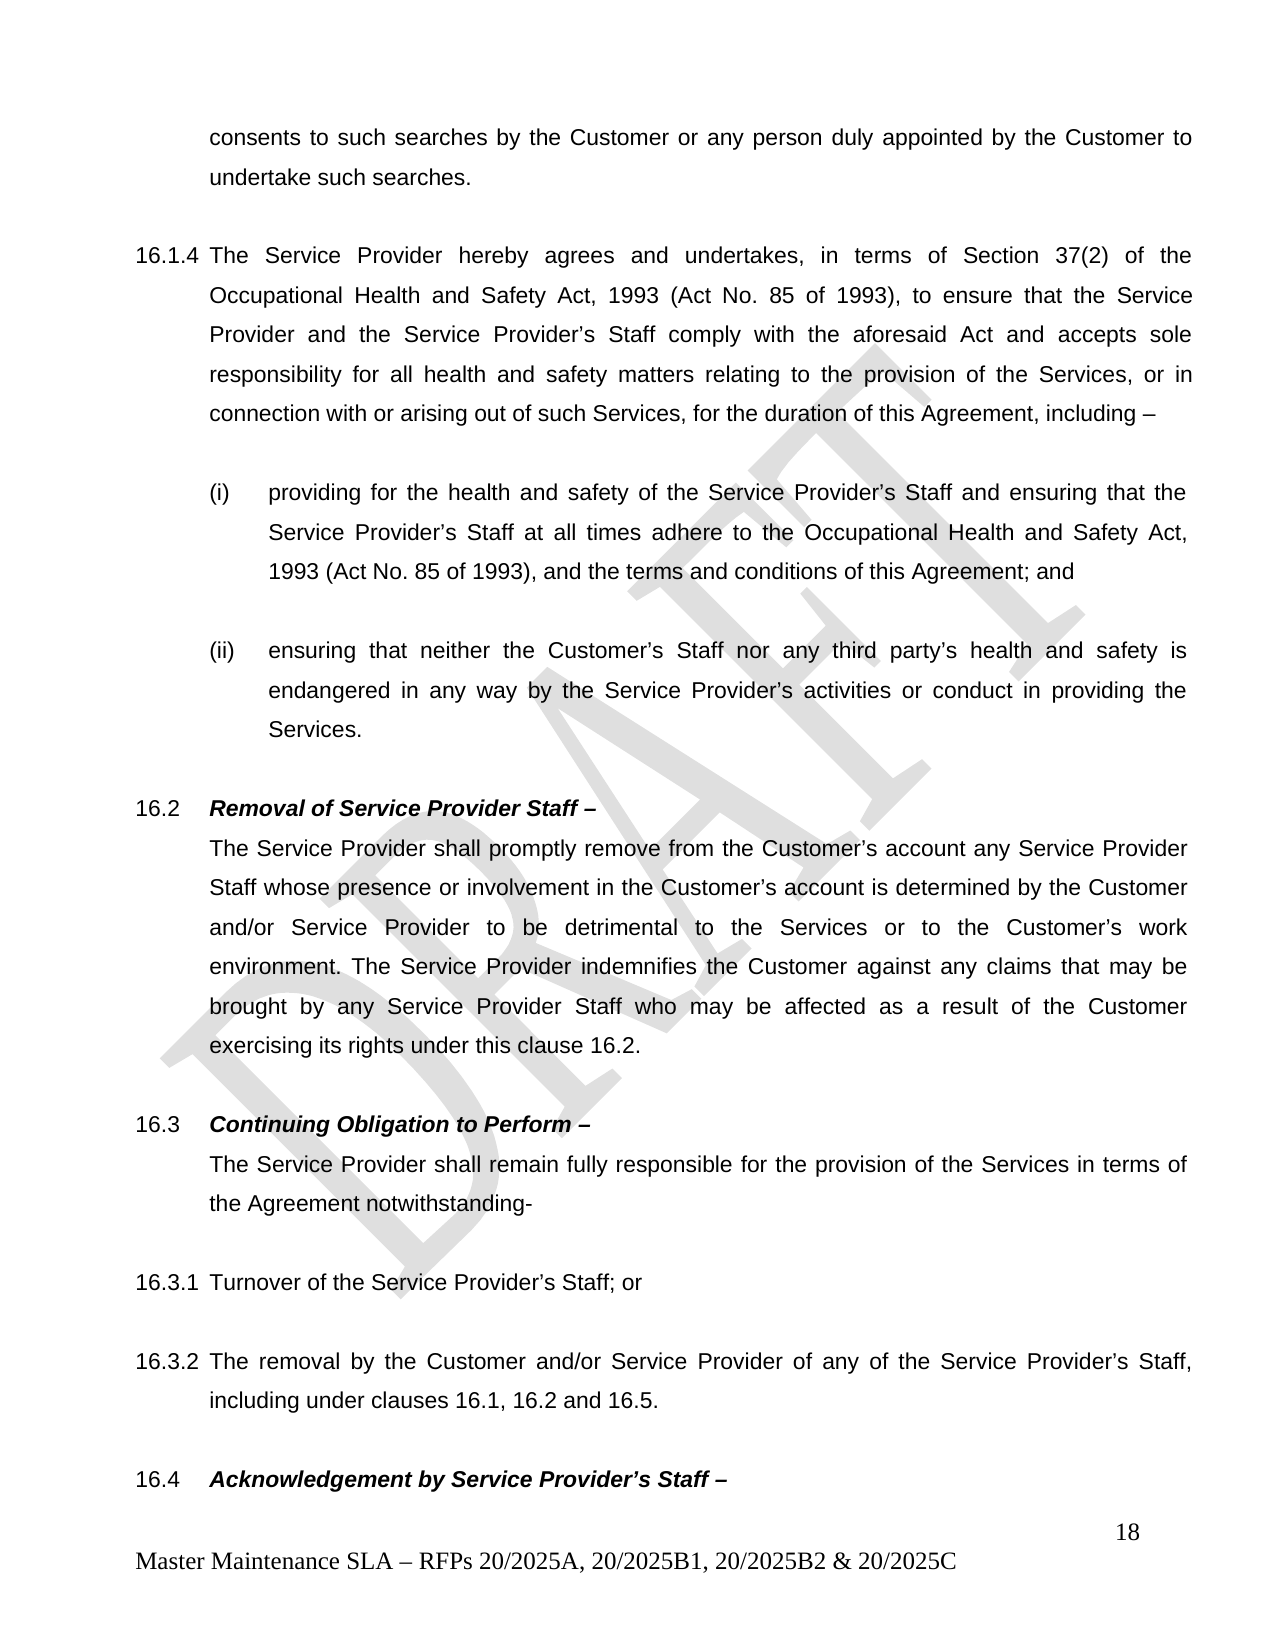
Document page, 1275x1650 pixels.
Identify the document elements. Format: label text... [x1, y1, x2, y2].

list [135, 124, 1193, 190]
text The Service Provider shall remain fully responsible for the provision of the Services in terms of the Agreement notwithstanding- [135, 1151, 1188, 1216]
text The Service Provider shall promptly remove from the Customer’s account any Service Provider Staff whose presence or involvement in the Customer’s account is determined by the Customer and/or Service Provider to be detrimental to the Services or to the Customer’s work environment. The Service Provider indemnifies the Customer against any claims that may be brought by any Service Provider Staff who may be affected as a result of the Customer exercising its rights under this clause 16.2. [135, 835, 1188, 1058]
list The Service Provider hereby agrees and undertakes, in terms of Section 37(2) of the Occupational Health and Safety Act, 1993 (Act No. 85 of 1993), to ensure that the Service Provider and the Service Provider’s Staff comply with the aforesaid Act and accepts sole responsibility for all health and safety matters relating to the provision of the Services, or in connection with or arising out of such Services, for the duration of this Agreement, including – [135, 242, 1193, 427]
list The removal by the Customer and/or Service Provider of any of the Service Provider’s Staff, including under clauses 16.1, 16.2 and 16.5. [135, 1348, 1193, 1414]
text (i) providing for the health and safety of the Service Provider’s Staff and ensuring that the Service Provider’s Staff at all times adhere to the Occupational Health and Safety Act, 1993 (Act No. 85 of 1993), and the terms and conditions of this Agreement; and [209, 479, 1188, 585]
list Removal of Service Provider Staff – [135, 795, 1193, 822]
list Turnover of the Service Provider’s Staff; or [135, 1269, 1193, 1295]
list Acknowledgement by Service Provider’s Staff – [135, 1466, 1193, 1493]
text (ii) ensuring that neither the Customer’s Staff nor any third party’s health and safety is endangered in any way by the Service Provider’s activities or conduct in providing the Services. [209, 637, 1188, 743]
list Continuing Obligation to Perform – [135, 1111, 1193, 1137]
